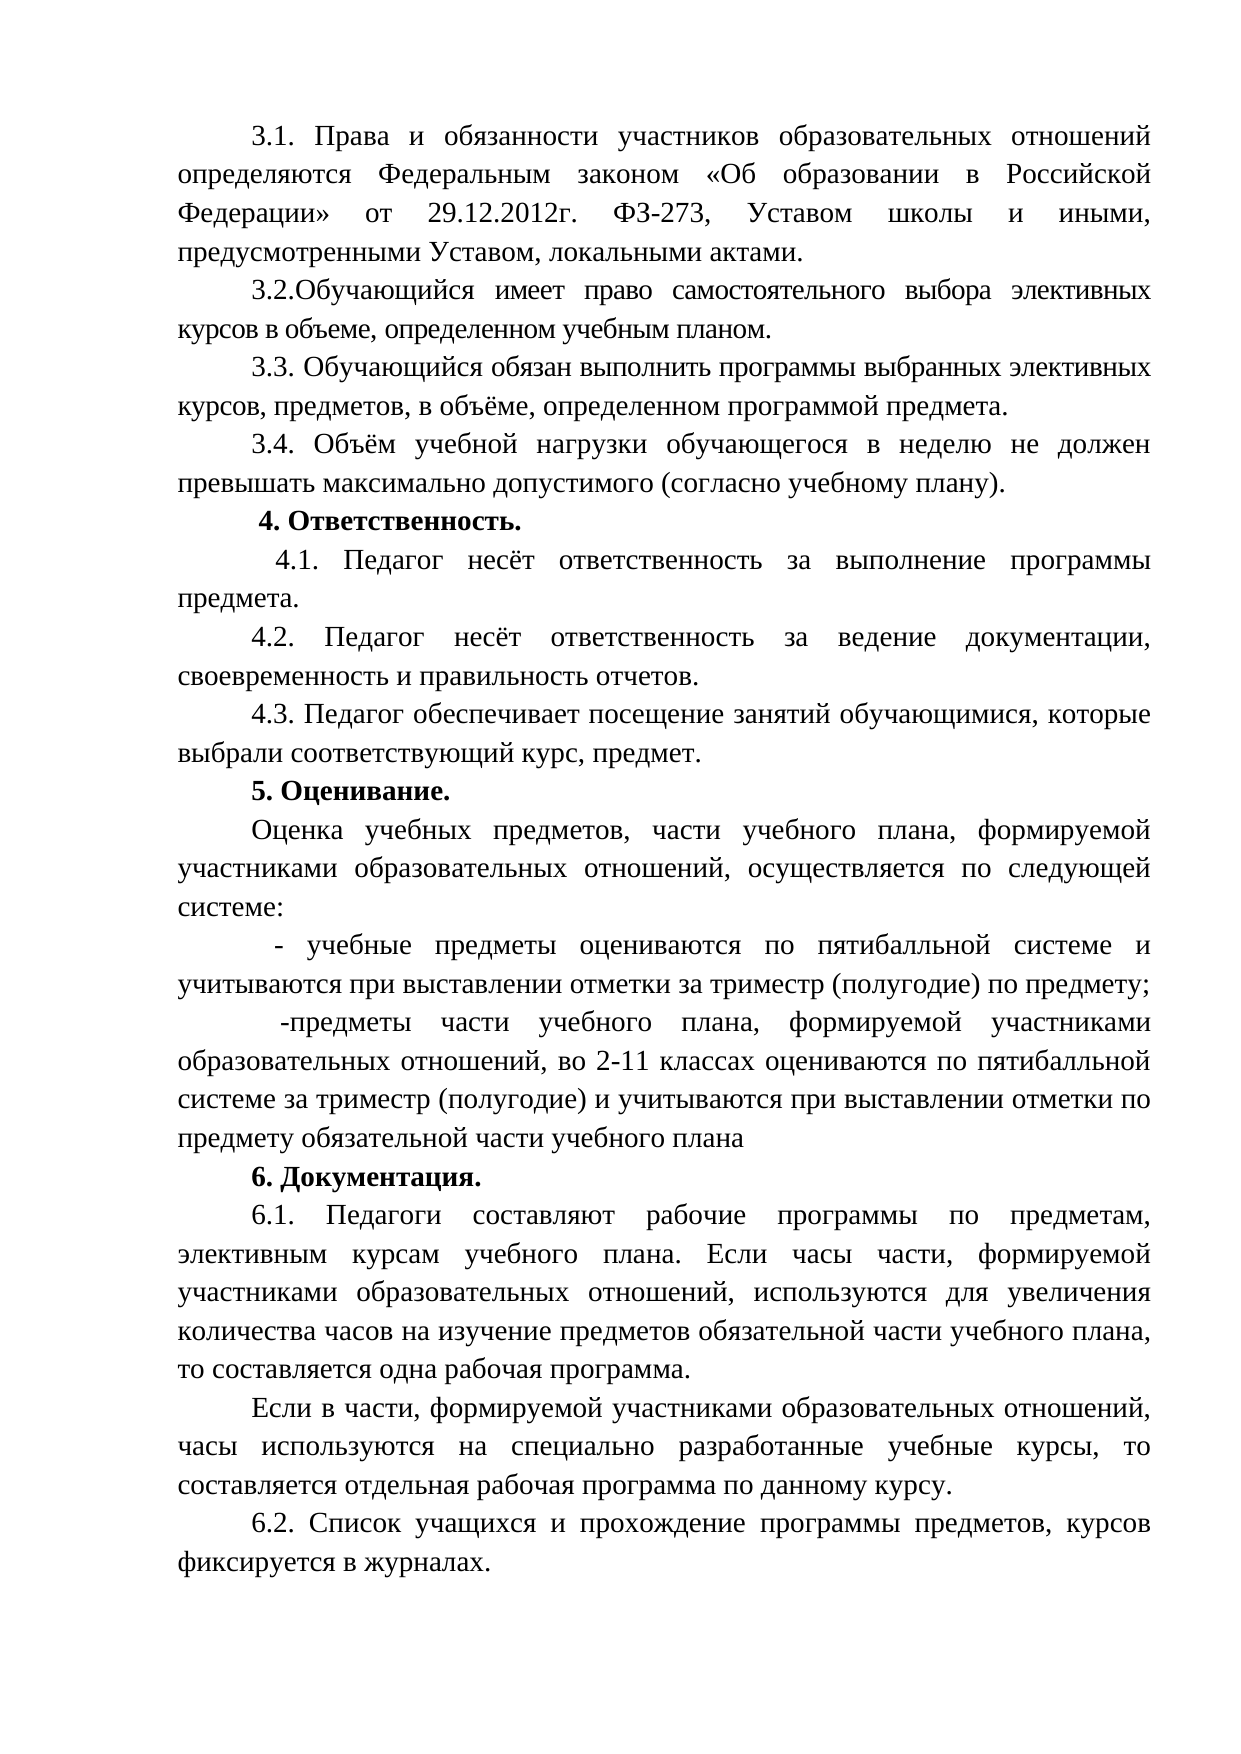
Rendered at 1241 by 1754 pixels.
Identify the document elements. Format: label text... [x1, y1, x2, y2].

text Оценка учебных предметов, части учебного плана, формируемой участниками образовательных отношений, осуществляется по следующей системе: [177, 812, 1152, 922]
text Если в части, формируемой участниками образовательных отношений, часы используются на специально разработанные учебные курсы, то составляется отдельная рабочая программа по данному курсу. [177, 1390, 1152, 1501]
text -предметы части учебного плана, формируемой участниками образовательных отношений, во 2-11 классах оцениваются по пятибалльной системе за триместр (полугодие) и учитываются при выставлении отметки по предмету обязательной части учебного плана [177, 1004, 1152, 1154]
text 6.2. Список учащихся и прохождение программы предметов, курсов фиксируется в журналах. [177, 1506, 1152, 1578]
text 4. Ответственность. [177, 503, 1152, 537]
text 4.3. Педагог обеспечивает посещение занятий обучающимися, которые выбрали соответствующий курс, предмет. [177, 696, 1152, 768]
text 6.1. Педагоги составляют рабочие программы по предметам, элективным курсам учебного плана. Если часы части, формируемой участниками образовательных отношений, используются для увеличения количества часов на изучение предметов обязательной части учебного плана, то составляется одна рабочая программа. [177, 1197, 1152, 1385]
text 4.2. Педагог несёт ответственность за ведение документации, своевременность и правильность отчетов. [177, 619, 1152, 691]
text 3.1. Права и обязанности участников образовательных отношений определяются Федеральным законом «Об образовании в Российской Федерации» от 29.12.2012г. ФЗ-273, Уставом школы и иными, предусмотренными Уставом, локальными актами. [177, 118, 1152, 267]
text 6. Документация. [177, 1159, 1152, 1192]
text 3.4. Объём учебной нагрузки обучающегося в неделю не должен превышать максимально допустимого (согласно учебному плану). [177, 426, 1152, 498]
text 4.1. Педагог несёт ответственность за выполнение программы предмета. [177, 542, 1152, 614]
text 3.3. Обучающийся обязан выполнить программы выбранных элективных курсов, предметов, в объёме, определенном программой предмета. [177, 349, 1152, 421]
text 3.2.Обучающийся имеет право самостоятельного выбора элективных курсов в объеме, определенном учебным планом. [177, 272, 1152, 344]
text 5. Оценивание. [177, 773, 1152, 807]
text - учебные предметы оцениваются по пятибалльной системе и учитываются при выставлении отметки за триместр (полугодие) по предмету; [177, 927, 1152, 999]
